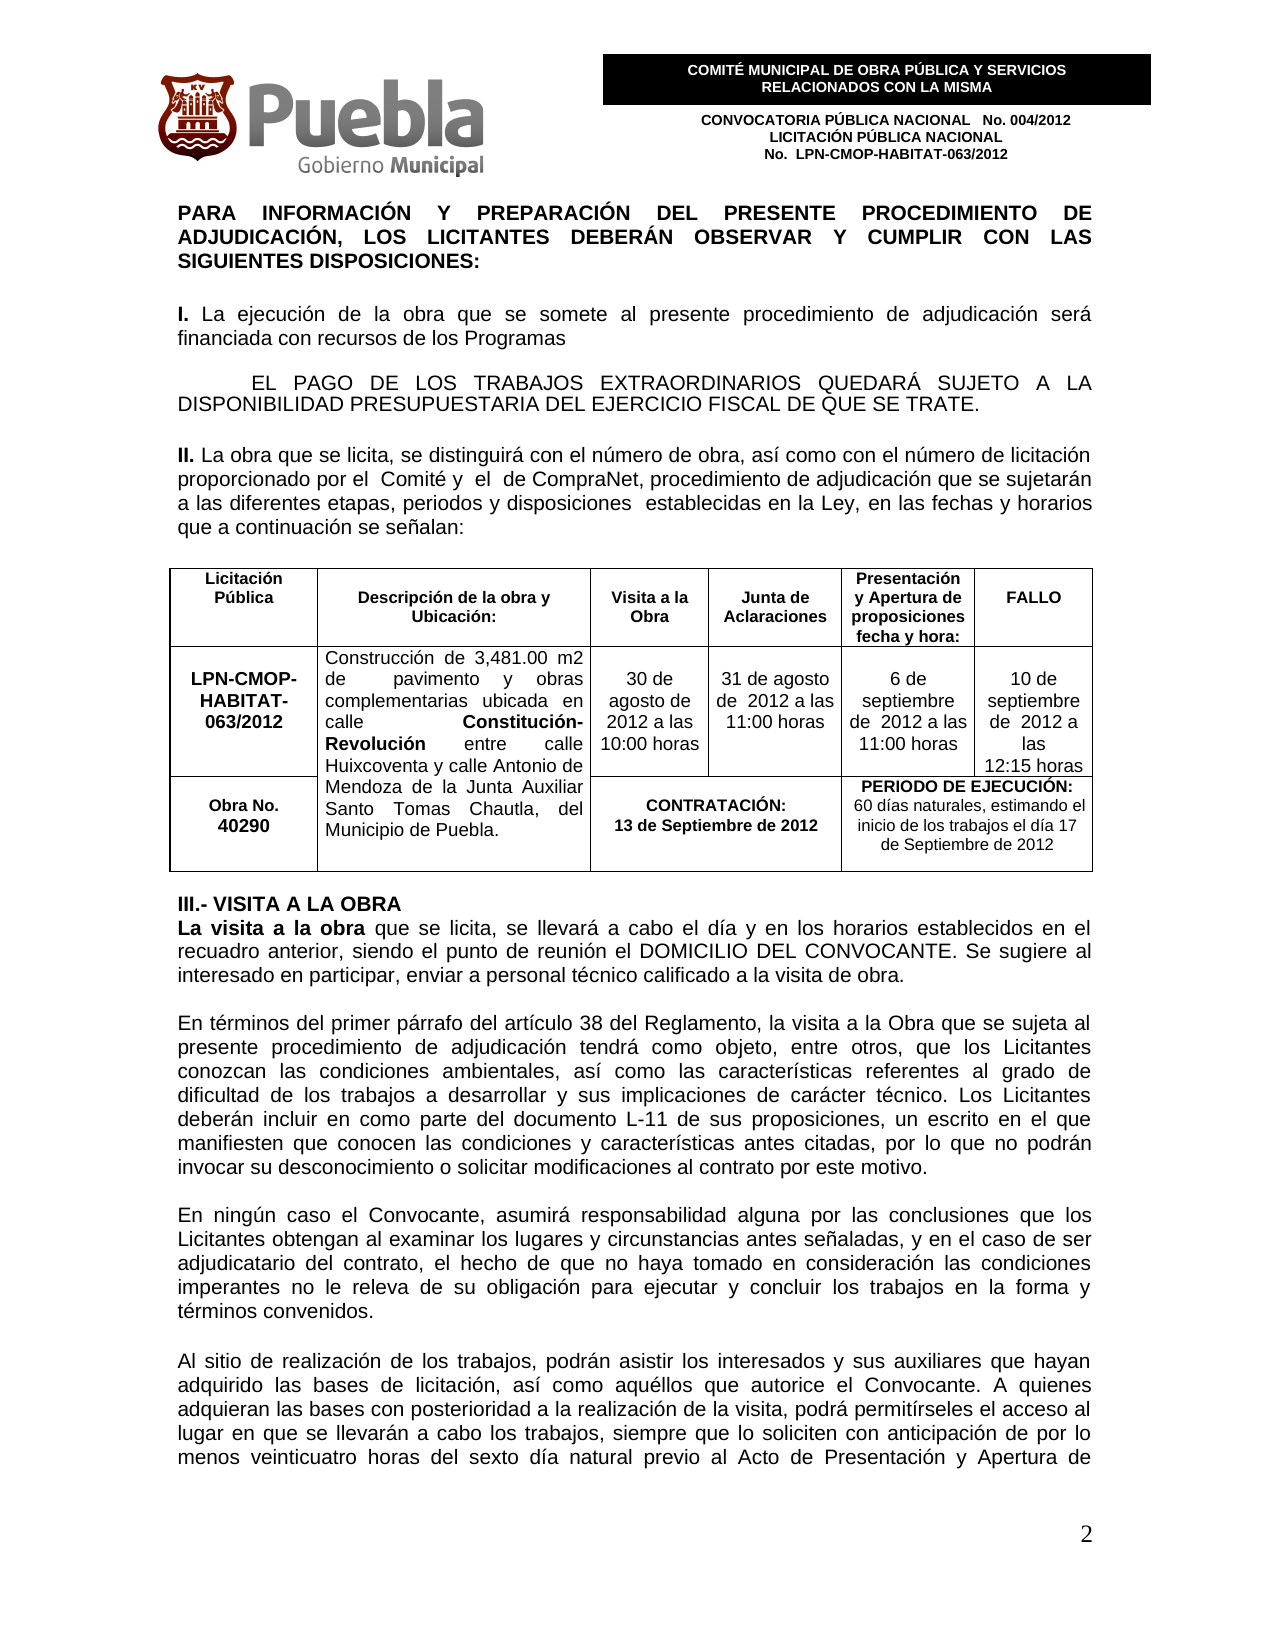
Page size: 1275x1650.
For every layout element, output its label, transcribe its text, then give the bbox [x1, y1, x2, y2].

table_cell Obra No. 40290 [171, 777, 317, 871]
text La visita a la obra que se licita, se llevará a cabo el día y en los horarios establecidos en el recuadro anterior, siendo el punto de reunión el DOMICILIO DEL CONVOCANTE. Se sugiere al interesado en participar, enviar a personal técnico calificado a la visita de obra. [177, 915, 1093, 987]
table_header Presentación y Apertura de proposiciones fecha y hora: [842, 569, 974, 646]
table_cell LPN-CMOP-HABITAT-063/2012 [171, 647, 317, 776]
table_cell Construcción de 3,481.00 m2 de pavimento y obras complementarias ubicada en calle Constitución-Revolución entre calle Huixcoventa y calle Antonio de Mendoza de la Junta Auxiliar Santo Tomas Chautla, del Municipio de Puebla. [318, 647, 590, 871]
text III.- VISITA A LA OBRA [177, 891, 1093, 915]
text PARA INFORMACIÓN Y PREPARACIÓN DEL PRESENTE PROCEDIMIENTO DE ADJUDICACIÓN, LOS LICITANTES DEBERÁN OBSERVAR Y CUMPLIR CON LAS SIGUIENTES DISPOSICIONES: [177, 201, 1093, 273]
picture [158, 73, 484, 177]
table_cell 6 de septiembre de las 11:00 horas [842, 647, 974, 776]
table_cell 30 de agosto de las 10:00 horas [591, 647, 708, 776]
table_cell 10 de septiembre de las 12:15 horas [975, 647, 1092, 776]
text En términos del primer párrafo del artículo 38 del Reglamento, la visita a la Obra que se sujeta al presente procedimiento de adjudicación tendrá como objeto, entre otros, que los Licitantes conozcan las condiciones ambientales, así como las características referentes al grado de dificultad de los trabajos a desarrollar y sus implicaciones de carácter técnico. Los Licitantes deberán incluir en como parte del documento L-11 de sus proposiciones, un escrito en el que manifiesten que conocen las condiciones y características antes citadas, por lo que no podrán invocar su desconocimiento o solicitar modificaciones al contrato por este motivo. [177, 1011, 1093, 1179]
table_cell CONTRATACIÓN: 13 de Septiembre de 2012 [591, 777, 841, 871]
text I. La ejecución de la obra que se somete al presente procedimiento de adjudicación será financiada con recursos de los Programas [177, 301, 1093, 349]
table_header Licitación Pública [171, 569, 317, 646]
text EL PAGO DE LOS TRABAJOS EXTRAORDINARIOS QUEDARÁ SUJETO A LA DISPONIBILIDAD PRESUPUESTARIA DEL EJERCICIO FISCAL DE QUE SE TRATE. [177, 374, 1093, 415]
text En ningún caso el Convocante, asumirá responsabilidad alguna por las conclusiones que los Licitantes obtengan al examinar los lugares y circunstancias antes señaladas, y en el caso de ser adjudicatario del contrato, el hecho de que no haya tomado en consideración las condiciones imperantes no le releva de su obligación para ejecutar y concluir los trabajos en la forma y términos convenidos. [177, 1203, 1093, 1323]
table_cell PERIODO DE EJECUCIÓN: 60 días naturales, estimando el inicio de los trabajos el día 17 de Septiembre de 2012 [842, 777, 1092, 871]
table_header FALLO [975, 569, 1092, 646]
table_header Descripción de la obra y Ubicación: [318, 569, 590, 646]
table_header Visita a la Obra [591, 569, 708, 646]
table_header Junta de Aclaraciones [709, 569, 841, 646]
table_cell 31 de agosto de las 11:00 horas [709, 647, 841, 776]
subtitle II. La obra que se licita, se distinguirá con el número de obra, así como con el número de licitación proporcionado por el Comité y el de CompraNet, procedimiento de adjudicación que se sujetarán a las diferentes etapas, periodos y disposiciones establecidas en la Ley, en las fechas y horarios que a continuación se señalan: [177, 443, 1093, 539]
